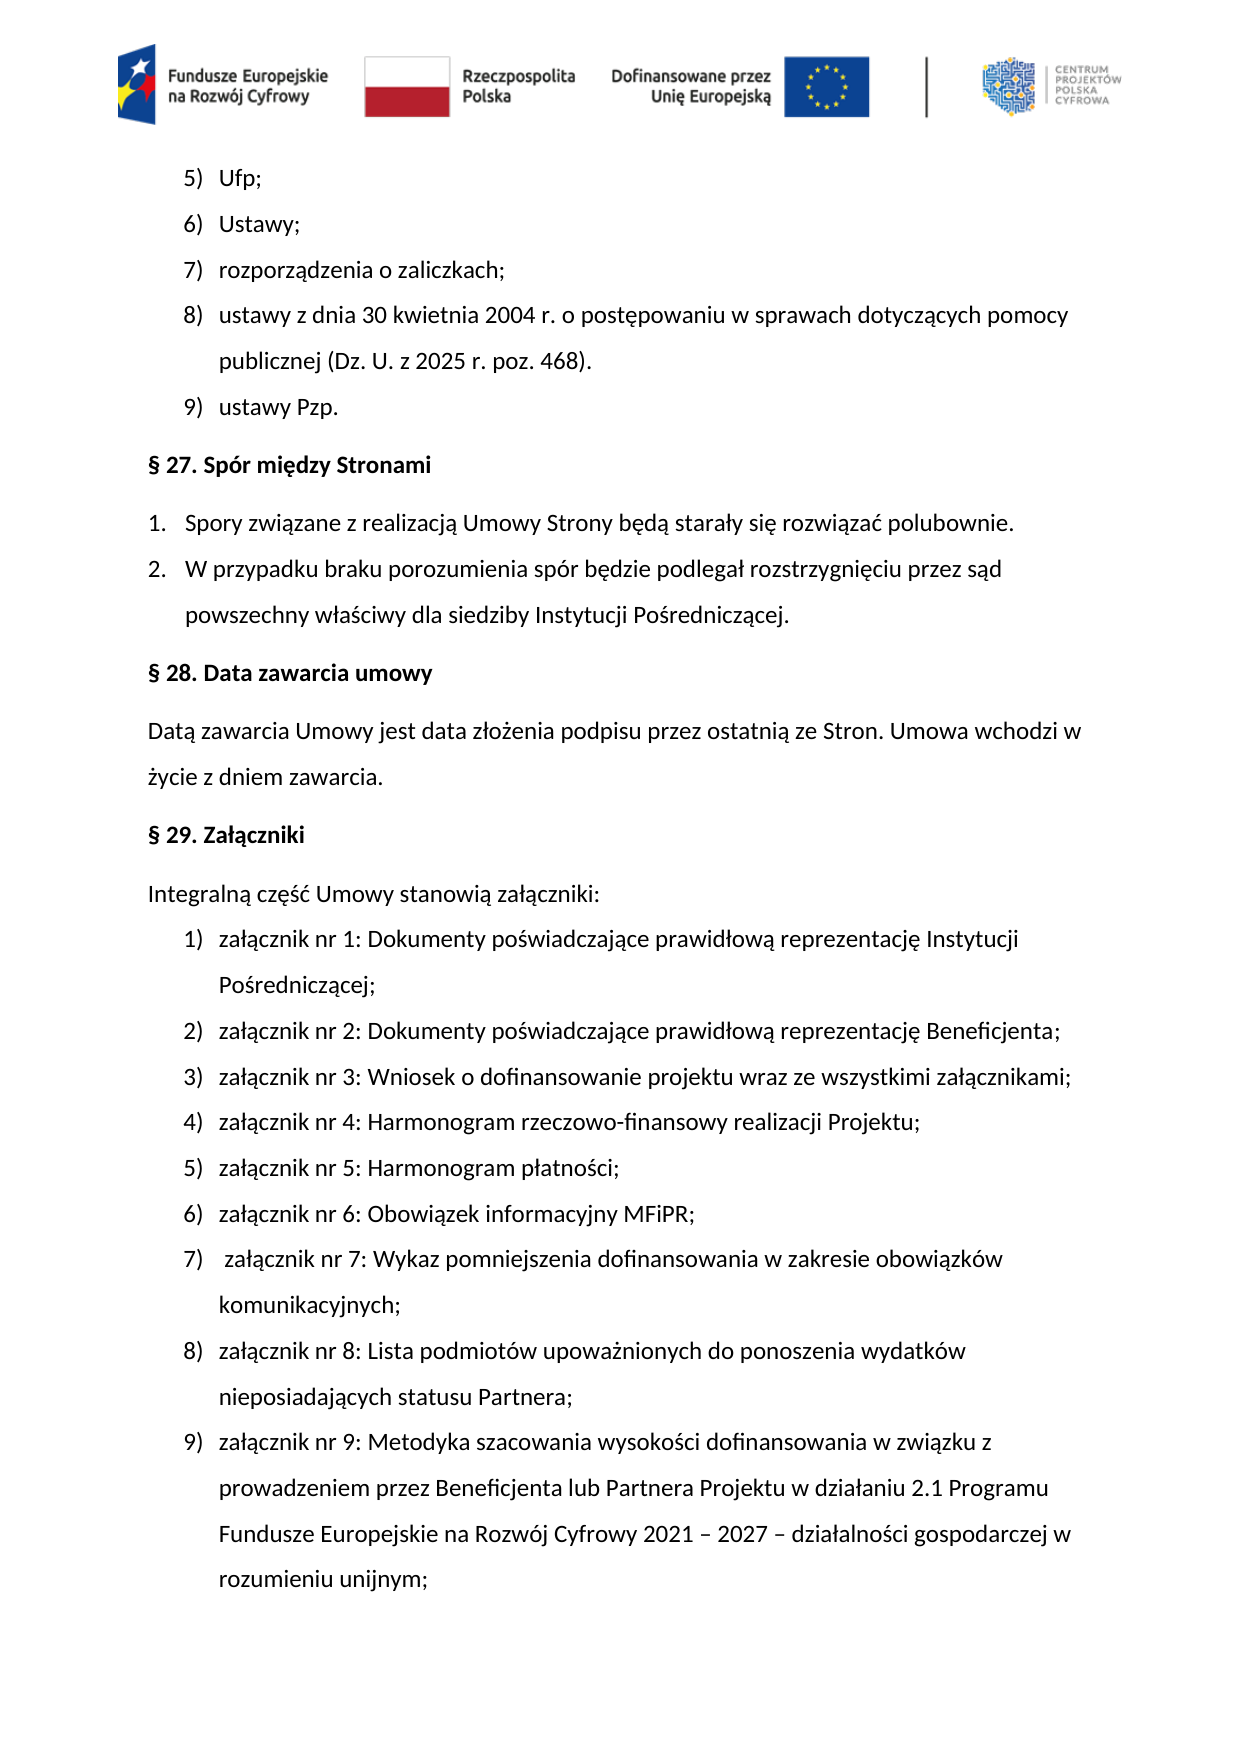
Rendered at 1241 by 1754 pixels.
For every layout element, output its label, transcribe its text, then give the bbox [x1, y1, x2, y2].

list załącznik nr 2: Dokumenty poświadczające prawidłową reprezentację Beneficjenta; [183, 1015, 1093, 1045]
subtitle § 28. Data zawarcia umowy [148, 657, 1093, 688]
list załącznik nr 1: Dokumenty poświadczające prawidłową reprezentację Instytucji Pośredniczącej; [183, 923, 1093, 1000]
list Ufp; [183, 162, 1093, 193]
list załącznik nr 8: Lista podmiotów upoważnionych do ponoszenia wydatków nieposiadających statusu Partnera; [183, 1335, 1093, 1411]
list ustawy z dnia 30 kwietnia 2004 r. o postępowaniu w sprawach dotyczących pomocy publicznej (Dz. U. z 2025 r. poz. 468). [183, 300, 1093, 376]
list Spory związane z realizacją Umowy Strony będą starały się rozwiązać polubownie. [148, 508, 1093, 538]
list załącznik nr 9: Metodyka szacowania wysokości dofinansowania w związku z prowadzeniem przez Beneficjenta lub Partnera Projektu w działaniu 2.1 Programu Fundusze Europejskie na Rozwój Cyfrowy 2021 – 2027 – działalności gospodarczej w rozumieniu unijnym; [183, 1426, 1093, 1594]
list W przypadku braku porozumienia spór będzie podlegał rozstrzygnięciu przez sąd powszechny właściwy dla siedziby Instytucji Pośredniczącej. [148, 553, 1093, 629]
list ustawy Pzp. [183, 391, 1093, 422]
list załącznik nr 3: Wniosek o dofinansowanie projektu wraz ze wszystkimi załącznikami; [183, 1061, 1093, 1091]
list rozporządzenia o zaliczkach; [183, 254, 1093, 284]
subtitle § 27. Spór między Stronami [148, 449, 1093, 480]
list załącznik nr 5: Harmonogram płatności; [183, 1152, 1093, 1183]
subtitle § 29. Załączniki [148, 819, 1093, 850]
picture [118, 44, 1122, 125]
text Datą zawarcia Umowy jest data złożenia podpisu przez ostatnią ze Stron. Umowa wchodzi w życie z dniem zawarcia. [148, 716, 1093, 792]
list załącznik nr 7: Wykaz pomniejszenia dofinansowania w zakresie obowiązków komunikacyjnych; [183, 1243, 1093, 1320]
list załącznik nr 4: Harmonogram rzeczowo-finansowy realizacji Projektu; [183, 1106, 1093, 1137]
list Ustawy; [183, 208, 1093, 239]
text Integralną część Umowy stanowią załączniki: [148, 878, 1093, 908]
list załącznik nr 6: Obowiązek informacyjny MFiPR; [183, 1198, 1093, 1228]
